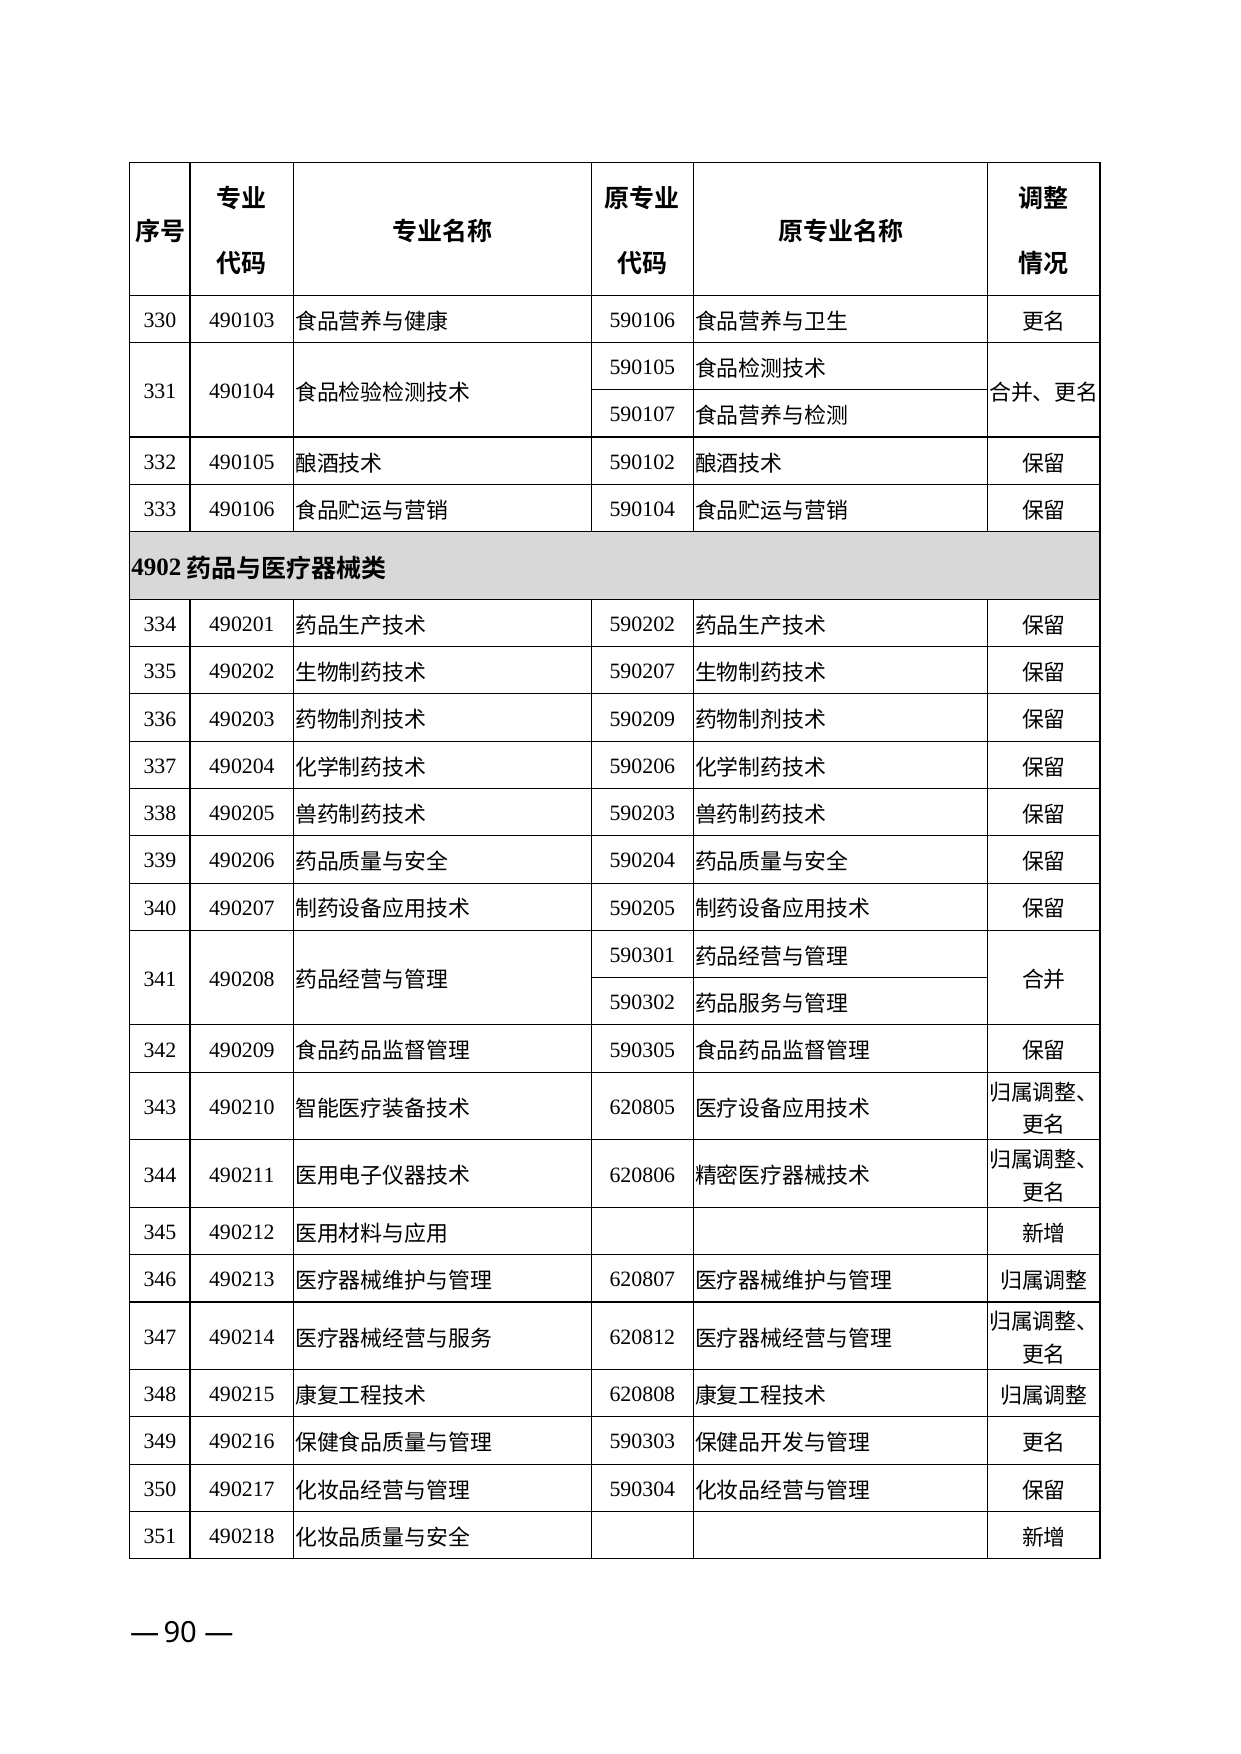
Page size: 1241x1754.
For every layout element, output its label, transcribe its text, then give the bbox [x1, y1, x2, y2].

table_cell 490205 [191, 789, 293, 835]
table_cell 兽药制药技术 [694, 789, 987, 835]
table_cell 生物制药技术 [694, 647, 987, 693]
table_cell 制药设备应用技术 [694, 884, 987, 930]
table_cell 食品检测技术 [694, 343, 987, 389]
table_cell 342 [130, 1025, 189, 1072]
table_cell 药物制剂技术 [294, 694, 591, 741]
table_cell 保健品开发与管理 [694, 1417, 987, 1463]
table_header 专业 代码 [191, 163, 293, 294]
table_cell 347 [130, 1303, 189, 1369]
table_cell 医用材料与应用 [294, 1208, 591, 1254]
table_cell 490201 [191, 600, 293, 646]
table_cell 兽药制药技术 [294, 789, 591, 835]
table_cell 620806 [592, 1140, 693, 1207]
table_cell 酿酒技术 [294, 438, 591, 484]
table_cell 药品质量与安全 [294, 836, 591, 882]
table_cell 333 [130, 485, 189, 531]
table_header 原专业名称 [694, 163, 987, 294]
table_cell 490203 [191, 694, 293, 741]
table_cell 490216 [191, 1417, 293, 1463]
table_cell 343 [130, 1073, 189, 1139]
table_cell 590304 [592, 1465, 693, 1511]
table_cell 590207 [592, 647, 693, 693]
table_header 原专业 代码 [592, 163, 693, 294]
table_cell 490217 [191, 1465, 293, 1511]
table_cell 620807 [592, 1255, 693, 1301]
table_cell 339 [130, 836, 189, 882]
table_cell 保留 [988, 485, 1099, 531]
table_cell 药品质量与安全 [694, 836, 987, 882]
table_cell 351 [130, 1512, 189, 1558]
table_cell 590203 [592, 789, 693, 835]
table_cell 医疗器械经营与管理 [694, 1303, 987, 1369]
table_cell 新增 [988, 1208, 1099, 1254]
table_cell 归属调整、更名 [988, 1073, 1099, 1139]
table_cell [694, 1208, 987, 1254]
table_cell 药品经营与管理 [294, 931, 591, 1024]
table_cell 590303 [592, 1417, 693, 1463]
table_cell 食品营养与健康 [294, 296, 591, 342]
table_cell 590205 [592, 884, 693, 930]
table_cell 化妆品质量与安全 [294, 1512, 591, 1558]
table_cell 590104 [592, 485, 693, 531]
table_cell 349 [130, 1417, 189, 1463]
table_cell 490204 [191, 742, 293, 788]
table_cell 医疗器械维护与管理 [694, 1255, 987, 1301]
table_cell 490218 [191, 1512, 293, 1558]
table_cell 制药设备应用技术 [294, 884, 591, 930]
table_cell 康复工程技术 [694, 1370, 987, 1416]
table_cell 336 [130, 694, 189, 741]
table_cell 620812 [592, 1303, 693, 1369]
table_cell 更名 [988, 296, 1099, 342]
table_cell 590106 [592, 296, 693, 342]
table_cell 338 [130, 789, 189, 835]
table_cell 药物制剂技术 [694, 694, 987, 741]
table_cell 化妆品经营与管理 [294, 1465, 591, 1511]
table_cell 食品药品监督管理 [294, 1025, 591, 1072]
table_cell 化学制药技术 [694, 742, 987, 788]
table_cell 保留 [988, 647, 1099, 693]
table_cell 344 [130, 1140, 189, 1207]
table_cell 620808 [592, 1370, 693, 1416]
table_cell 保留 [988, 1465, 1099, 1511]
table_cell 337 [130, 742, 189, 788]
table_cell 490213 [191, 1255, 293, 1301]
table_cell 346 [130, 1255, 189, 1301]
table_cell 合并 [988, 931, 1099, 1024]
table_cell 590102 [592, 438, 693, 484]
table_cell 保留 [988, 789, 1099, 835]
table_header 调整 情况 [988, 163, 1099, 294]
table_cell 490210 [191, 1073, 293, 1139]
table_cell 保留 [988, 438, 1099, 484]
table_cell 331 [130, 343, 189, 436]
table_cell 生物制药技术 [294, 647, 591, 693]
table_cell 保留 [988, 694, 1099, 741]
table_cell 药品生产技术 [694, 600, 987, 646]
table_header 序号 [130, 163, 189, 294]
table_cell 化学制药技术 [294, 742, 591, 788]
table_cell 334 [130, 600, 189, 646]
table_cell 保留 [988, 1025, 1099, 1072]
table_cell 490104 [191, 343, 293, 436]
table_cell 食品药品监督管理 [694, 1025, 987, 1072]
table_cell [592, 1512, 693, 1558]
table_cell 保留 [988, 884, 1099, 930]
table_cell 保留 [988, 742, 1099, 788]
table_cell 药品经营与管理 [694, 931, 987, 977]
table_cell 490206 [191, 836, 293, 882]
table_cell 药品生产技术 [294, 600, 591, 646]
table_cell 340 [130, 884, 189, 930]
table_cell 341 [130, 931, 189, 1024]
table_cell 330 [130, 296, 189, 342]
table_cell 保留 [988, 836, 1099, 882]
table_header 专业名称 [294, 163, 591, 294]
table_cell 食品贮运与营销 [294, 485, 591, 531]
table_cell 精密医疗器械技术 [694, 1140, 987, 1207]
table_cell 更名 [988, 1417, 1099, 1463]
table_cell 490207 [191, 884, 293, 930]
table_cell 食品营养与卫生 [694, 296, 987, 342]
table_cell 归属调整 [988, 1370, 1099, 1416]
table_cell 335 [130, 647, 189, 693]
table_cell 保健食品质量与管理 [294, 1417, 591, 1463]
table_cell 食品贮运与营销 [694, 485, 987, 531]
table_cell 4902药品与医疗器械类 [130, 532, 1099, 599]
table_cell 490212 [191, 1208, 293, 1254]
table_cell 归属调整、更名 [988, 1303, 1099, 1369]
table_cell 医疗设备应用技术 [694, 1073, 987, 1139]
table_cell 酿酒技术 [694, 438, 987, 484]
table_cell 490208 [191, 931, 293, 1024]
table_cell 智能医疗装备技术 [294, 1073, 591, 1139]
table_cell 食品营养与检测 [694, 390, 987, 436]
table_cell 590107 [592, 390, 693, 436]
table_cell 345 [130, 1208, 189, 1254]
table_cell 490103 [191, 296, 293, 342]
table_cell 348 [130, 1370, 189, 1416]
table_cell [592, 1208, 693, 1254]
table_cell 490214 [191, 1303, 293, 1369]
table_cell 590305 [592, 1025, 693, 1072]
table_cell 590302 [592, 978, 693, 1024]
table_cell 350 [130, 1465, 189, 1511]
table_cell [694, 1512, 987, 1558]
table_cell 490106 [191, 485, 293, 531]
table_cell 化妆品经营与管理 [694, 1465, 987, 1511]
table_cell 590209 [592, 694, 693, 741]
table_cell 食品检验检测技术 [294, 343, 591, 436]
table_cell 490215 [191, 1370, 293, 1416]
table_cell 合并、更名 [988, 343, 1099, 436]
table_cell 药品服务与管理 [694, 978, 987, 1024]
table_cell 490105 [191, 438, 293, 484]
table_cell 归属调整、更名 [988, 1140, 1099, 1207]
table_cell 590202 [592, 600, 693, 646]
table_cell 医用电子仪器技术 [294, 1140, 591, 1207]
table_cell 490211 [191, 1140, 293, 1207]
table_cell 590204 [592, 836, 693, 882]
table_cell 590206 [592, 742, 693, 788]
table_cell 医疗器械经营与服务 [294, 1303, 591, 1369]
table_cell 医疗器械维护与管理 [294, 1255, 591, 1301]
table_cell 新增 [988, 1512, 1099, 1558]
table_cell 归属调整 [988, 1255, 1099, 1301]
table_cell 康复工程技术 [294, 1370, 591, 1416]
table_cell 620805 [592, 1073, 693, 1139]
table_cell 490202 [191, 647, 293, 693]
table_cell 590301 [592, 931, 693, 977]
table_cell 490209 [191, 1025, 293, 1072]
table_cell 保留 [988, 600, 1099, 646]
table_cell 332 [130, 438, 189, 484]
table_cell 590105 [592, 343, 693, 389]
